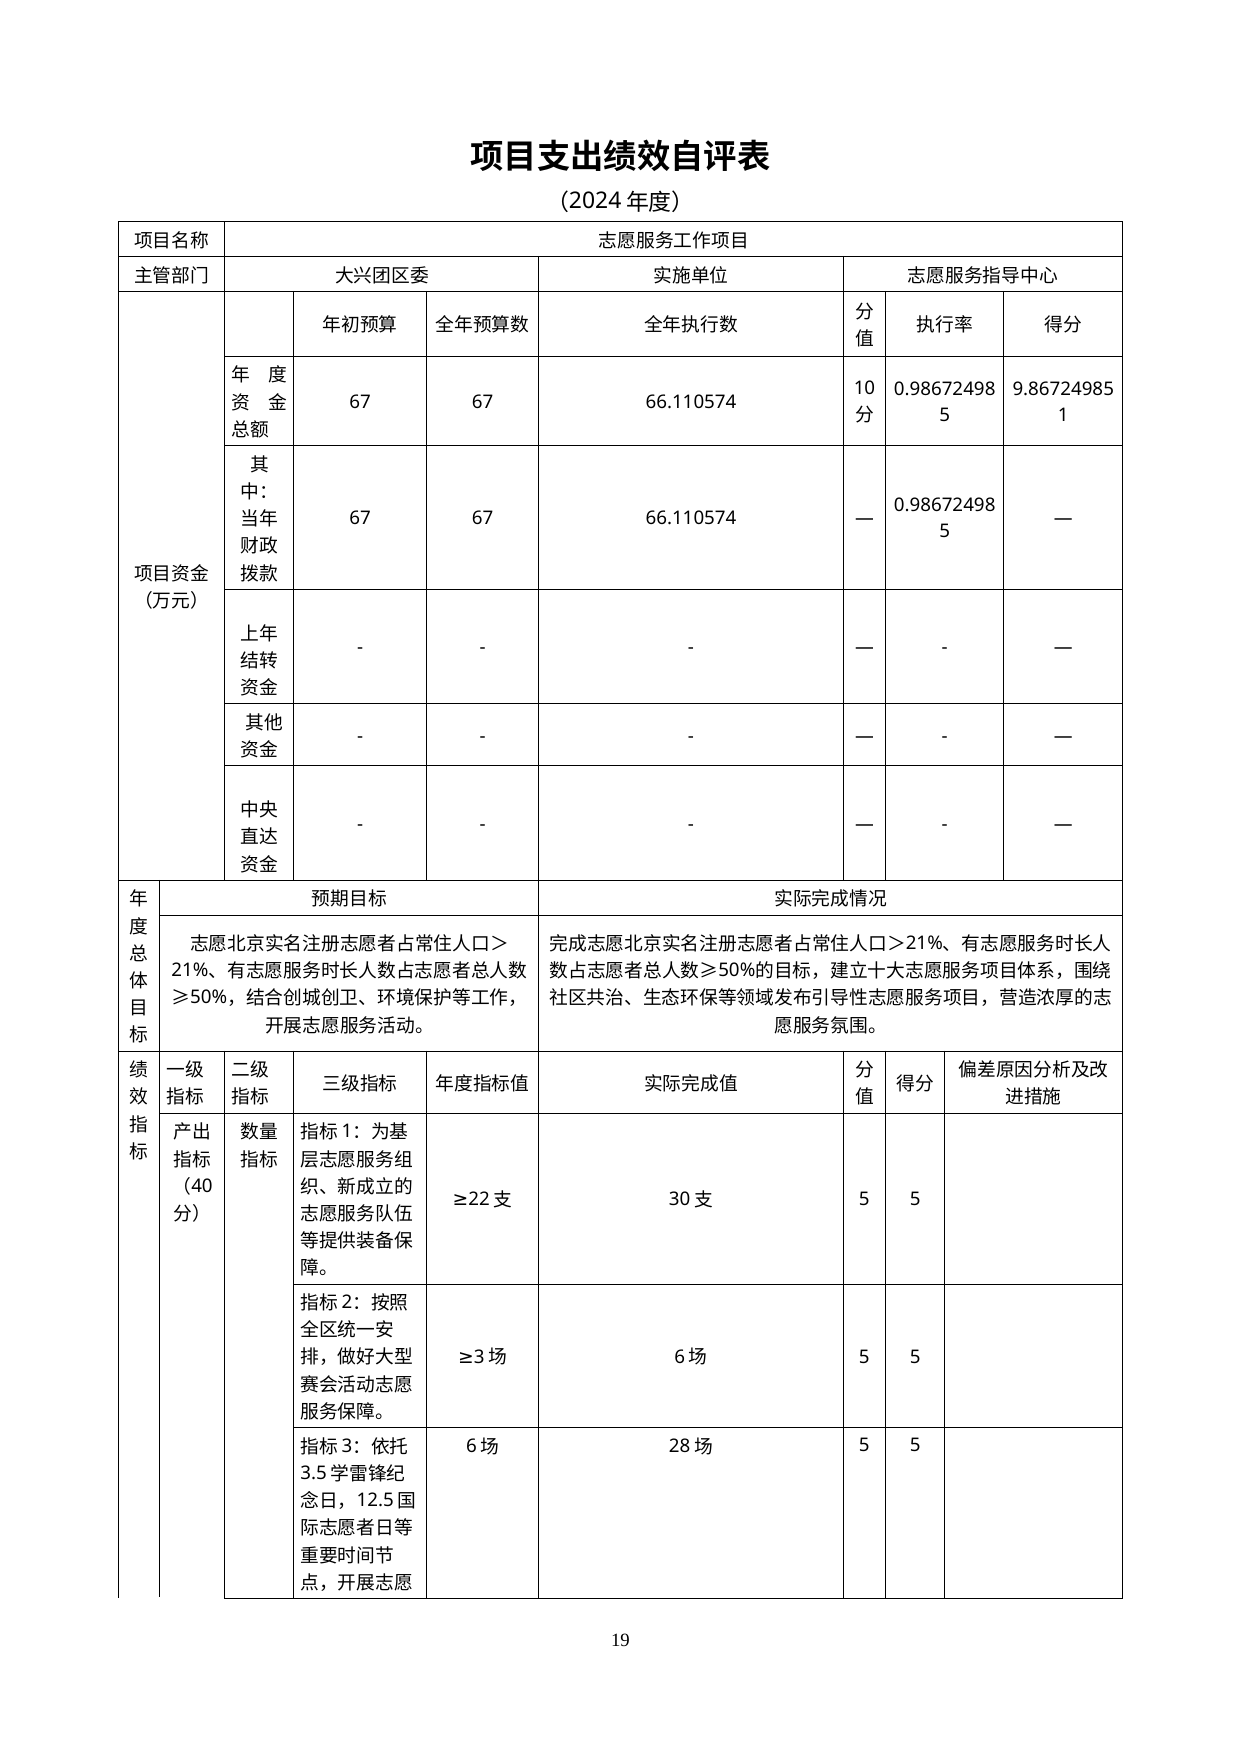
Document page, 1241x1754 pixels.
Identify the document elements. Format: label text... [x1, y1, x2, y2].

table_header 项目支出绩效自评表 [118, 126, 1122, 181]
table_cell 年度总体目标 [119, 881, 159, 1051]
table_cell - [294, 704, 426, 765]
table_cell 分值 [844, 292, 885, 356]
table_cell 6场 [539, 1285, 843, 1427]
table_cell 产出指标（40分） [160, 1114, 224, 1598]
table_cell 9.867249851 [1004, 357, 1122, 445]
table_cell — [1004, 590, 1122, 703]
table_cell ≥22支 [427, 1114, 538, 1283]
table_cell 全年执行数 [539, 292, 843, 356]
table_cell 67 [294, 357, 426, 445]
table_cell 三级指标 [294, 1052, 426, 1113]
table_cell 其中：当年财政拨款 [225, 446, 293, 589]
table_cell — [1004, 704, 1122, 765]
table_cell - [427, 766, 538, 880]
table_cell - [886, 590, 1003, 703]
table_cell 年初预算 [294, 292, 426, 356]
table_cell 分值 [844, 1052, 885, 1113]
table_cell - [539, 766, 843, 880]
table_cell 预期目标 [160, 881, 538, 914]
table_cell - [294, 766, 426, 880]
table_cell — [844, 766, 885, 880]
table_cell ≥3场 [427, 1285, 538, 1427]
table_cell [945, 1114, 1122, 1283]
table_cell — [844, 590, 885, 703]
table_cell - [427, 590, 538, 703]
table_cell 年度资金总额 [225, 357, 293, 445]
table_cell — [1004, 766, 1122, 880]
table_cell 项目资金 （万元） [119, 292, 224, 880]
table_cell 一级指标 [160, 1052, 224, 1113]
table_cell 28场 [539, 1428, 843, 1598]
table_cell 实际完成值 [539, 1052, 843, 1113]
table_cell 二级指标 [225, 1052, 293, 1113]
table_cell [945, 1428, 1122, 1598]
table_cell 5 [844, 1114, 885, 1283]
table_cell — [844, 704, 885, 765]
table_cell 66.110574 [539, 357, 843, 445]
table_cell 执行率 [886, 292, 1003, 356]
table_cell 0.986724985 [886, 357, 1003, 445]
table_cell 67 [427, 357, 538, 445]
table_cell 30支 [539, 1114, 843, 1283]
table_cell 5 [844, 1285, 885, 1427]
table_cell 年度指标值 [427, 1052, 538, 1113]
table_cell 中央直达资金 [225, 766, 293, 880]
table_cell 6场 [427, 1428, 538, 1598]
table_cell 67 [294, 446, 426, 589]
table_cell 10分 [844, 357, 885, 445]
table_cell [294, 1428, 426, 1598]
table_cell 5 [844, 1428, 885, 1598]
table_cell 实际完成情况 [539, 881, 1122, 914]
table_cell 指标1：为基层志愿服务组织、新成立的志愿服务队伍等提供装备保障。 [294, 1114, 426, 1283]
table_cell 其他资金 [225, 704, 293, 765]
table_cell 5 [886, 1285, 944, 1427]
table_cell - [539, 704, 843, 765]
table_cell 66.110574 [539, 446, 843, 589]
table_cell 67 [427, 446, 538, 589]
table_cell 指标2：按照全区统一安排，做好大型赛会活动志愿服务保障。 [294, 1285, 426, 1427]
table_cell 完成志愿北京实名注册志愿者占常住人口＞21%、有志愿服务时长人数占志愿者总人数≥50%的目标，建立十大志愿服务项目体系，围绕社区共治、生态环保等领域发布引导性志愿服务项目，营造浓厚的志愿服务氛围。 [539, 916, 1122, 1051]
table_cell 得分 [886, 1052, 944, 1113]
table_cell - [294, 590, 426, 703]
table_cell 志愿服务工作项目 [225, 222, 1122, 256]
table_cell 志愿服务指导中心 [844, 257, 1122, 291]
table_cell 主管部门 [119, 257, 224, 291]
table_cell 0.986724985 [886, 446, 1003, 589]
table_cell 5 [886, 1428, 944, 1598]
table_cell 实施单位 [539, 257, 843, 291]
table_cell 数量指标 [225, 1114, 293, 1598]
table_cell 志愿北京实名注册志愿者占常住人口＞21%、有志愿服务时长人数占志愿者总人数≥50%，结合创城创卫、环境保护等工作，开展志愿服务活动。 [160, 916, 538, 1051]
table_cell - [886, 704, 1003, 765]
table_cell — [844, 446, 885, 589]
table_cell - [539, 590, 843, 703]
table_cell 绩 效 指 标 [119, 1052, 160, 1598]
table_cell 偏差原因分析及改进措施 [945, 1052, 1122, 1113]
table_cell 大兴团区委 [225, 257, 538, 291]
table_cell [225, 292, 293, 356]
table_cell [945, 1285, 1122, 1427]
table_cell 5 [886, 1114, 944, 1283]
table_cell （2024年度） [118, 181, 1122, 221]
table_cell 上年结转资金 [225, 590, 293, 703]
table_cell - [427, 704, 538, 765]
table_cell - [886, 766, 1003, 880]
table_cell — [1004, 446, 1122, 589]
table_cell 全年预算数 [427, 292, 538, 356]
table_cell 得分 [1004, 292, 1122, 356]
table_cell 项目名称 [119, 222, 224, 256]
